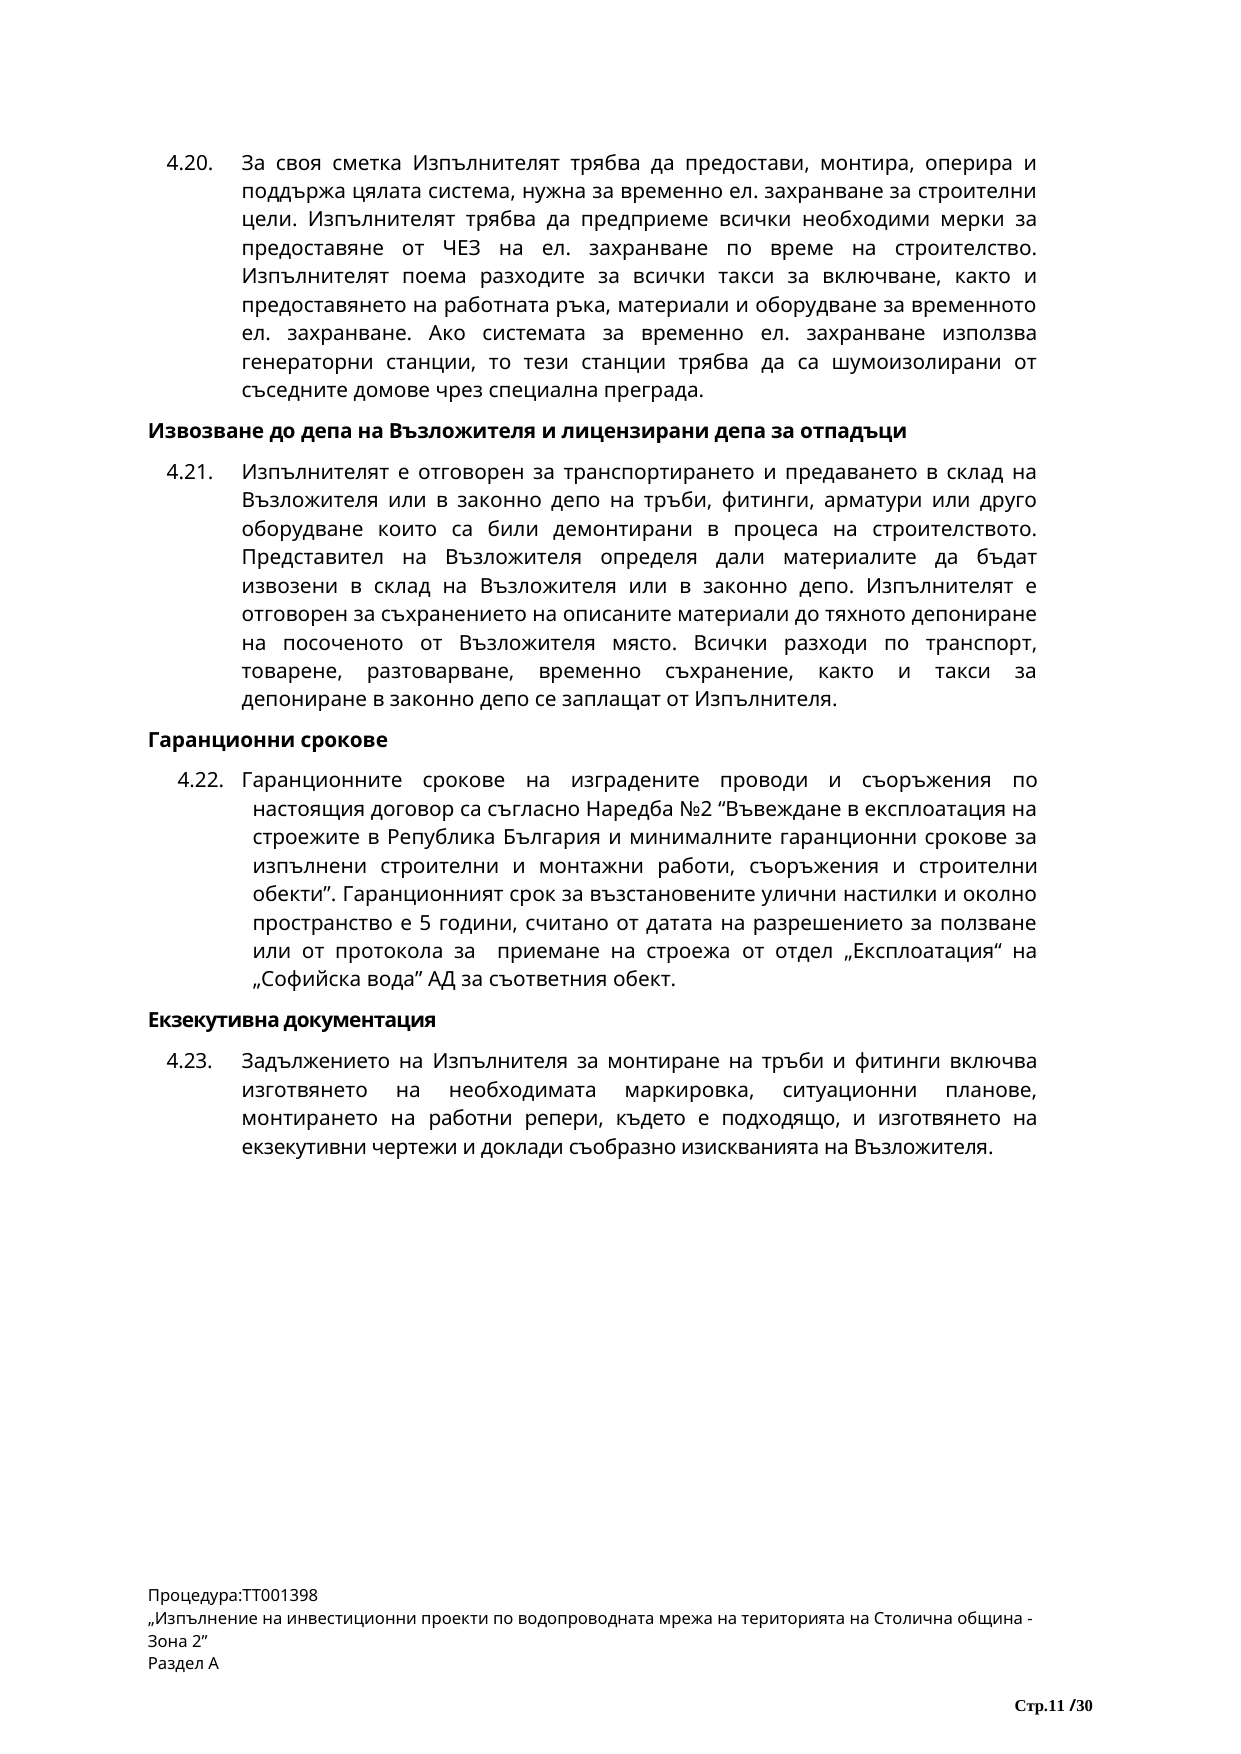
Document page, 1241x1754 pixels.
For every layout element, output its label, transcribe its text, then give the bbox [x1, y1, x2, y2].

list Изпълнителят е отговорен за транспортирането и предаването в склад на Възложителя или в законно депо на тръби, фитинги, арматури или друго оборудване които са били демонтирани в процеса на строителството. Представител на Възложителя определя дали материалите да бъдат извозени в склад на Възложителя или в законно депо. Изпълнителят е отговорен за съхранението на описаните материали до тяхното депониране на посоченото от Възложителя място. Всички разходи по транспорт, товарене, разтоварване, временно съхранение, както и такси за депониране в законно депо се заплащат от Изпълнителя. [166, 457, 1038, 713]
list Задължението на Изпълнителя за монтиране на тръби и фитинги включва изготвянето на необходимата маркировка, ситуационни планове, монтирането на работни репери, където е подходящо, и изготвянето на екзекутивни чертежи и доклади съобразно изискванията на Възложителя. [166, 1046, 1038, 1160]
text Гаранционни срокове [148, 726, 1038, 753]
list За своя сметка Изпълнителят трябва да предостави, монтира, оперира и поддържа цялата система, нужна за временно ел. захранване за строителни цели. Изпълнителят трябва да предприеме всички необходими мерки за предоставяне от ЧЕЗ на ел. захранване по време на строителство. Изпълнителят поема разходите за всички такси за включване, както и предоставянето на работната ръка, материали и оборудване за временното ел. захранване. Ако системата за временно ел. захранване използва генераторни станции, то тези станции трябва да са шумоизолирани от съседните домове чрез специална преграда. [166, 148, 1038, 404]
text Извозване до депа на Възложителя и лицензирани депа за отпадъци [148, 416, 1038, 444]
text Екзекутивна документация [148, 1006, 1038, 1034]
list Гаранционните срокове на изградените проводи и съоръжения по настоящия договор са съгласно Наредба №2 “Въвеждане в експлоатация на строежите в Република България и минималните гаранционни срокове за изпълнени строителни и монтажни работи, съоръжения и строителни обекти”. Гаранционният срок за възстановените улични настилки и околно пространство е 5 години, считано от датата на разрешението за ползване или от протокола за приемане на строежа от отдел „Експлоатация“ на „Софийска вода” АД за съответния обект. [177, 766, 1038, 993]
